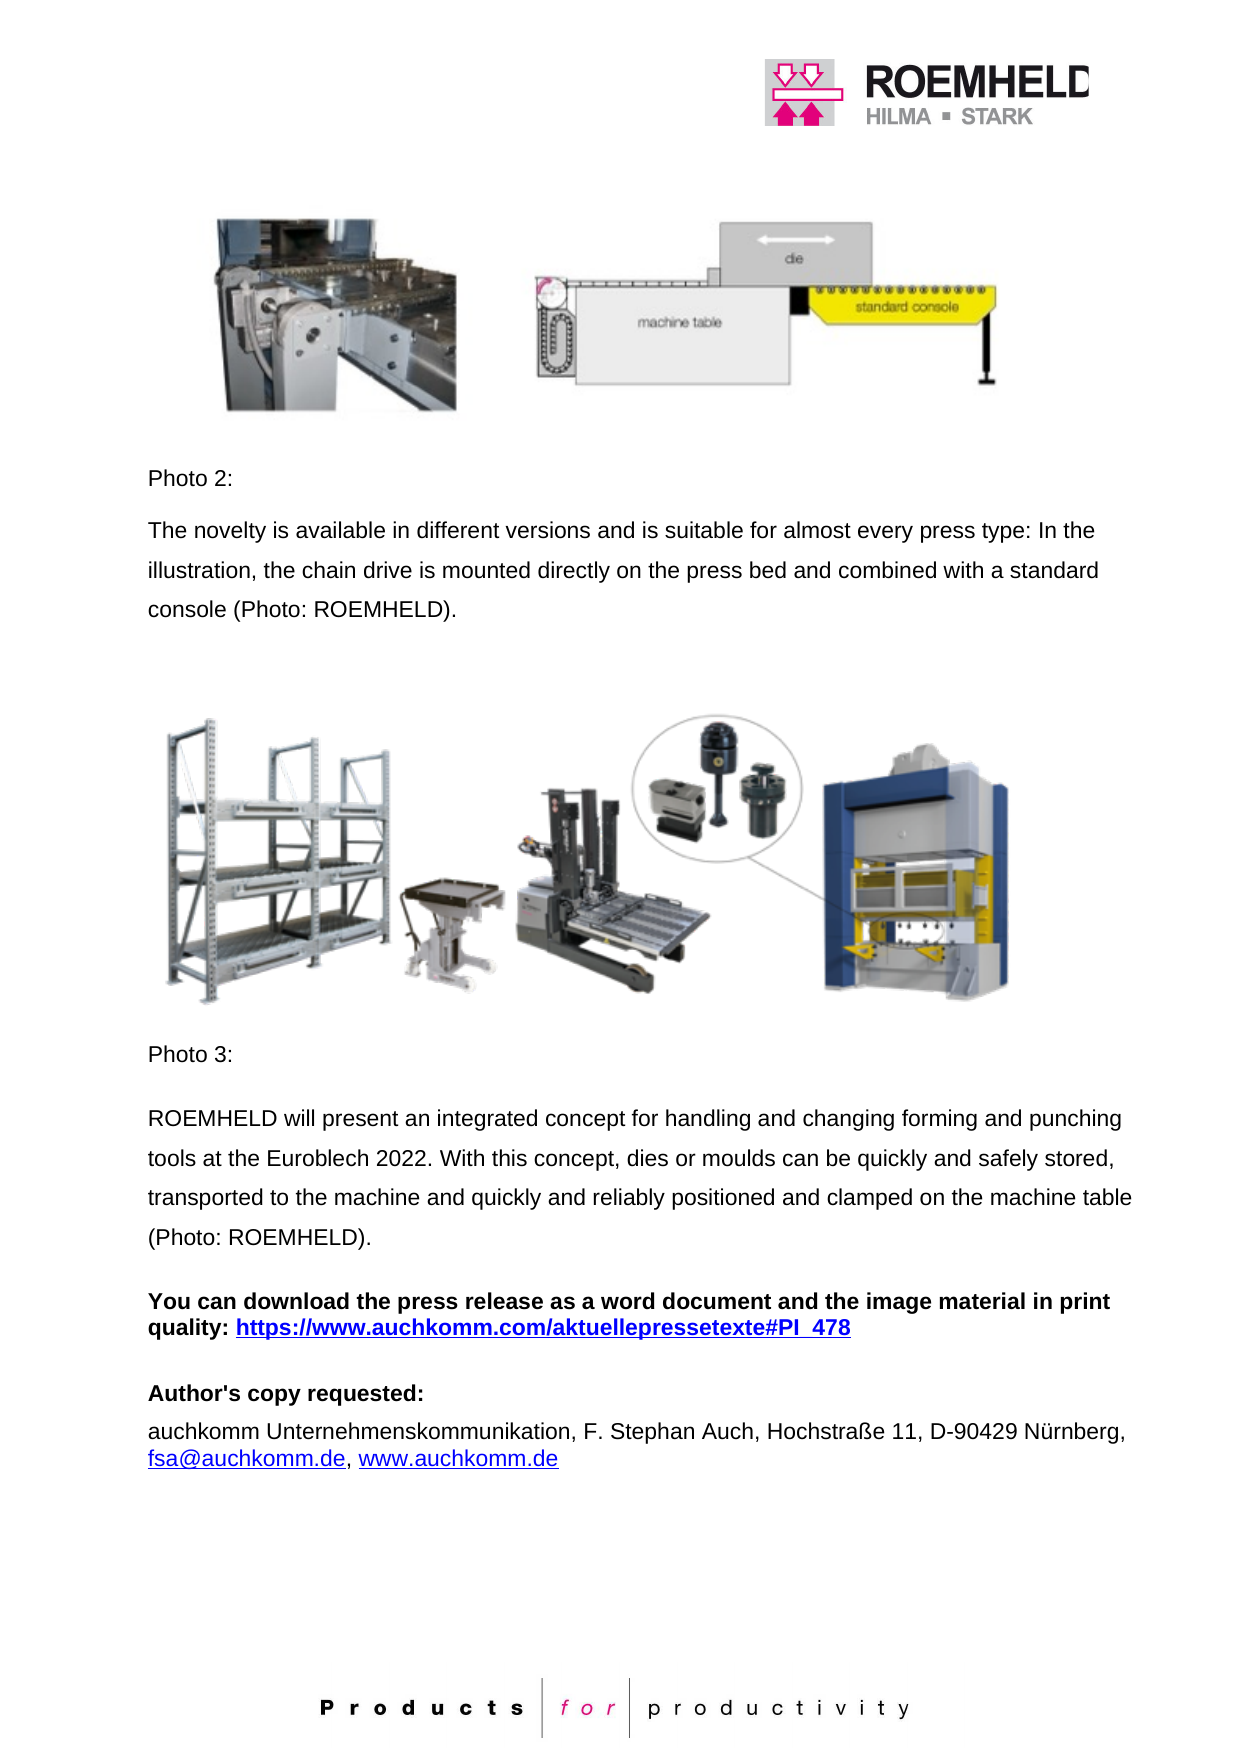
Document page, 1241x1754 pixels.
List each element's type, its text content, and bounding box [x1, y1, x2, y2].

text You can download the press release as a word document and the image material in print quality: https://www.auchkomm.com/aktuellepressetexte#PI_478 [148, 1288, 1162, 1341]
text The novelty is available in different versions and is suitable for almost every press type: In the illustration, the chain drive is mounted directly on the press bed and combined with a standard console (Photo: ROEMHELD). [148, 517, 1162, 623]
picture [274, 1662, 965, 1748]
picture [763, 59, 1088, 126]
text Author's copy requested: [148, 1379, 1162, 1406]
picture [147, 700, 1034, 1014]
text Photo 3: [148, 1041, 1162, 1067]
text ROEMHELD will present an integrated concept for handling and changing forming and punching tools at the Euroblech 2022. With this concept, dies or moulds can be quickly and safely stored, transported to the machine and quickly and reliably positioned and clamped on the machine table (Photo: ROEMHELD). [148, 1105, 1162, 1250]
text Photo 2: [148, 465, 1162, 492]
picture [147, 194, 1034, 439]
text auchkomm Unternehmenskommunikation, F. Stephan Auch, Hochstraße 11, D-90429 Nürnberg, fsa@auchkomm.de, www.auchkomm.de [148, 1418, 1162, 1471]
